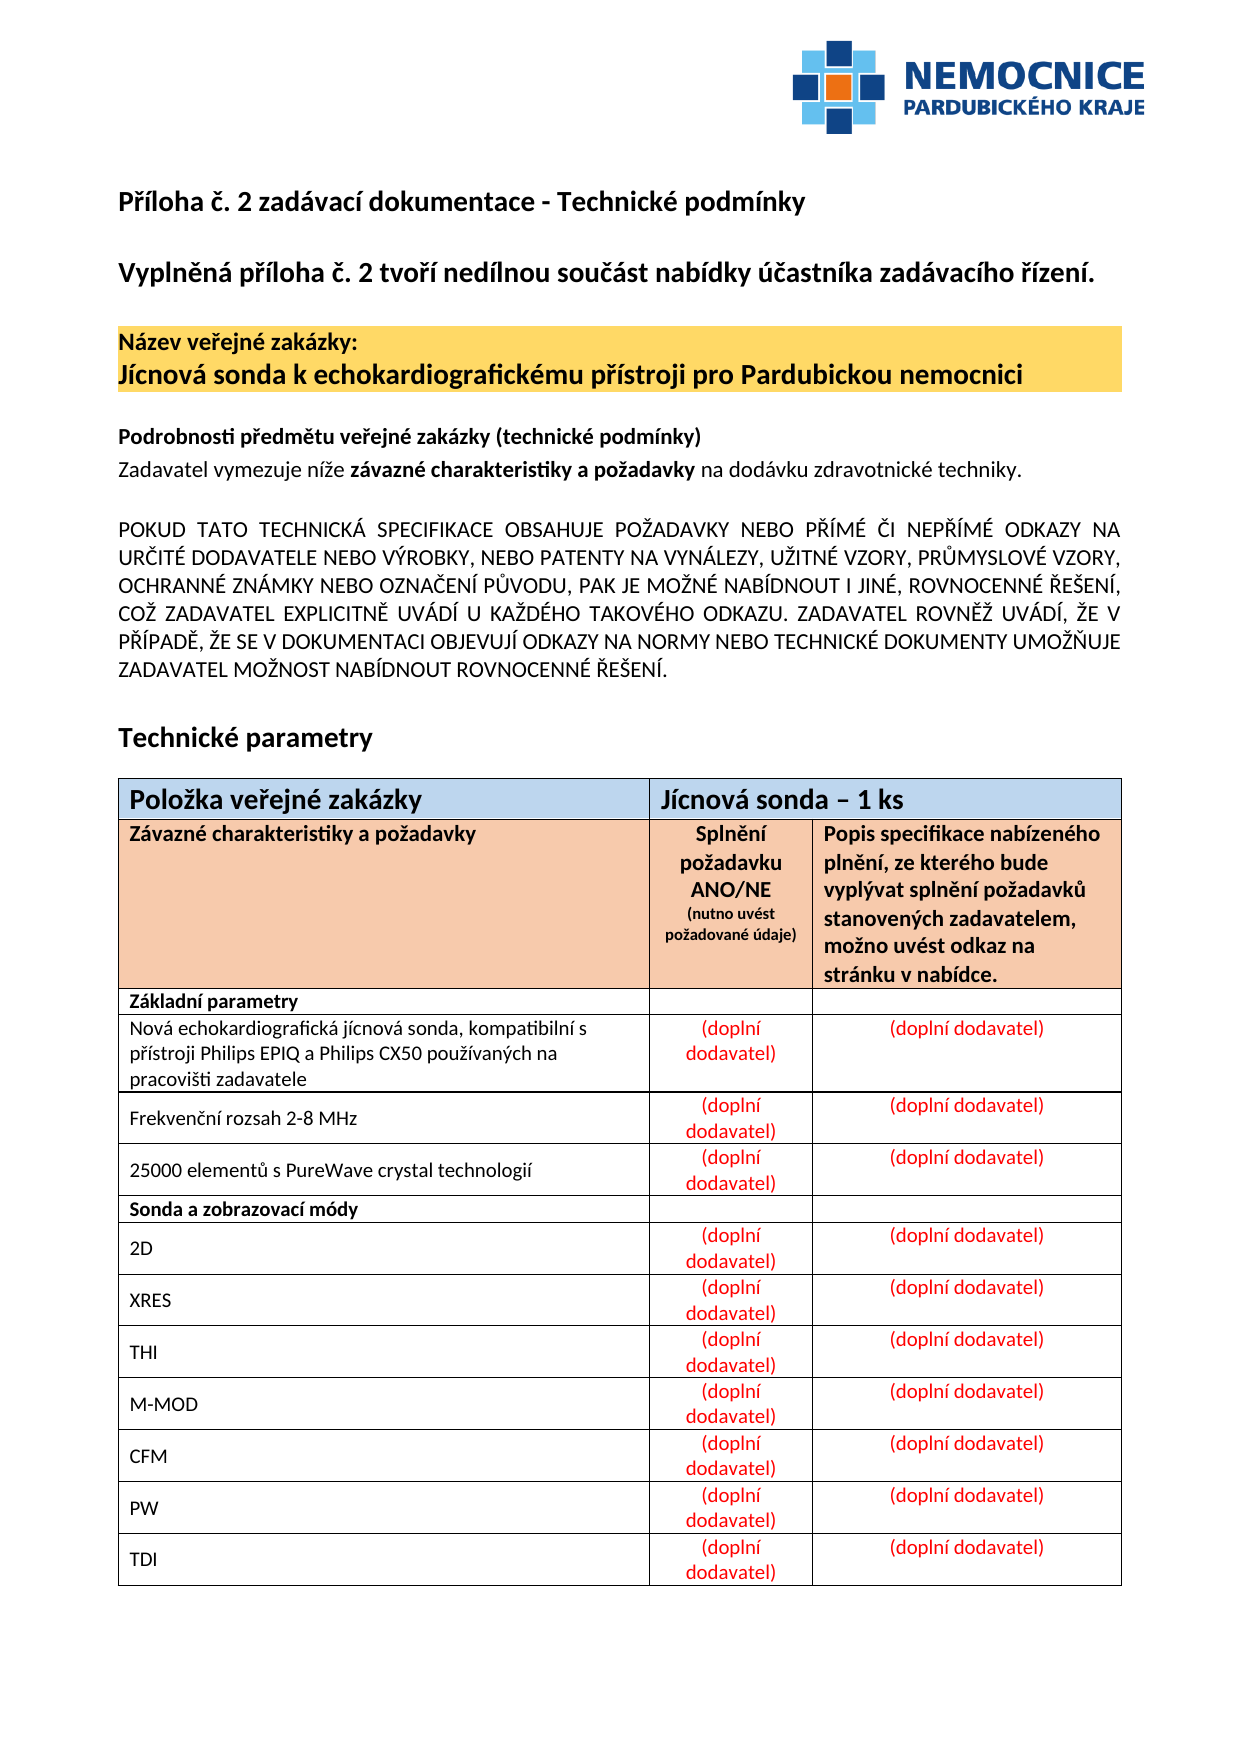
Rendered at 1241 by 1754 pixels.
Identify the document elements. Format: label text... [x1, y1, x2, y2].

table_cell 25000 elementů s PureWave crystal technologií [119, 1144, 649, 1195]
table_cell M-MOD [119, 1378, 649, 1429]
table_cell (doplní dodavatel) [813, 1223, 1121, 1273]
table_cell (doplní dodavatel) [813, 1015, 1121, 1091]
table_header Položka veřejné zakázky [119, 779, 649, 818]
picture [791, 39, 1145, 135]
text Zadavatel vymezuje níže závazné charakteristiky a požadavky na dodávku zdravotnické techniky. [118, 455, 1122, 483]
table_cell (doplní dodavatel) [650, 1144, 812, 1195]
text POKUD TATO TECHNICKÁ SPECIFIKACE OBSAHUJE POŽADAVKY NEBO PŘÍMÉ ČI NEPŘÍMÉ ODKAZY NA URČITÉ DODAVATELE NEBO VÝROBKY, NEBO PATENTY NA VYNÁLEZY, UŽITNÉ VZORY, PRŮMYSLOVÉ VZORY, OCHRANNÉ ZNÁMKY NEBO OZNAČENÍ PŮVODU, PAK JE MOŽNÉ NABÍDNOUT I JINÉ, ROVNOCENNÉ ŘEŠENÍ, COŽ ZADAVATEL EXPLICITNĚ UVÁDÍ U KAŽDÉHO TAKOVÉHO ODKAZU. ZADAVATEL ROVNĚŽ UVÁDÍ, ŽE V PŘÍPADĚ, ŽE SE V DOKUMENTACI OBJEVUJÍ ODKAZY NA NORMY NEBO TECHNICKÉ DOKUMENTY UMOŽŇUJE ZADAVATEL MOŽNOST NABÍDNOUT ROVNOCENNÉ ŘEŠENÍ. [118, 515, 1122, 683]
table_cell [650, 1196, 812, 1222]
table_cell CFM [119, 1430, 649, 1481]
table_cell Závazné charakteristiky a požadavky [119, 820, 649, 988]
table_cell Popis specifikace nabízeného plnění, ze kterého bude vyplývat splnění požadavků stanovených zadavatelem, možno uvést odkaz na stránku v nabídce. [813, 820, 1121, 988]
table_cell (doplní dodavatel) [813, 1093, 1121, 1143]
table_cell (doplní dodavatel) [650, 1378, 812, 1429]
table_cell Frekvenční rozsah 2-8 MHz [119, 1093, 649, 1143]
table_cell Sonda a zobrazovací módy [119, 1196, 649, 1222]
table_cell (doplní dodavatel) [650, 1275, 812, 1325]
table_cell Nová echokardiografická jícnová sonda, kompatibilní s přístroji Philips EPIQ a Philips CX50 používaných na pracovišti zadavatele [119, 1015, 649, 1091]
table_cell 2D [119, 1223, 649, 1273]
table_cell (doplní dodavatel) [813, 1534, 1121, 1585]
table_cell [813, 1196, 1121, 1222]
subtitle Technické parametry [118, 719, 1122, 754]
text Příloha č. 2 zadávací dokumentace - Technické podmínky [118, 183, 1122, 219]
table_cell (doplní dodavatel) [650, 1326, 812, 1377]
table_cell (doplní dodavatel) [650, 1482, 812, 1533]
table_cell (doplní dodavatel) [813, 1144, 1121, 1195]
table_cell (doplní dodavatel) [813, 1275, 1121, 1325]
table_cell XRES [119, 1275, 649, 1325]
table_cell THI [119, 1326, 649, 1377]
table_cell (doplní dodavatel) [813, 1430, 1121, 1481]
table_cell (doplní dodavatel) [650, 1534, 812, 1585]
table_cell (doplní dodavatel) [813, 1326, 1121, 1377]
table_cell [813, 989, 1121, 1014]
table_cell (doplní dodavatel) [650, 1015, 812, 1091]
table_cell PW [119, 1482, 649, 1533]
text Jícnová sonda k echokardiografickému přístroji pro Pardubickou nemocnici [118, 356, 1122, 392]
table_cell Základní parametry [119, 989, 649, 1014]
text Podrobnosti předmětu veřejné zakázky (technické podmínky) [118, 422, 1122, 451]
table_cell (doplní dodavatel) [650, 1093, 812, 1143]
table_header Jícnová sonda – 1 ks [650, 779, 1121, 818]
text Název veřejné zakázky: [118, 326, 1122, 356]
table_cell (doplní dodavatel) [813, 1378, 1121, 1429]
text Vyplněná příloha č. 2 tvoří nedílnou součást nabídky účastníka zadávacího řízení. [118, 254, 1122, 290]
table_cell TDI [119, 1534, 649, 1585]
table_cell Splnění požadavku ANO/NE (nutno uvést požadované údaje) [650, 820, 812, 988]
table_cell (doplní dodavatel) [650, 1430, 812, 1481]
table_cell (doplní dodavatel) [813, 1482, 1121, 1533]
table_cell (doplní dodavatel) [650, 1223, 812, 1273]
table_cell [650, 989, 812, 1014]
